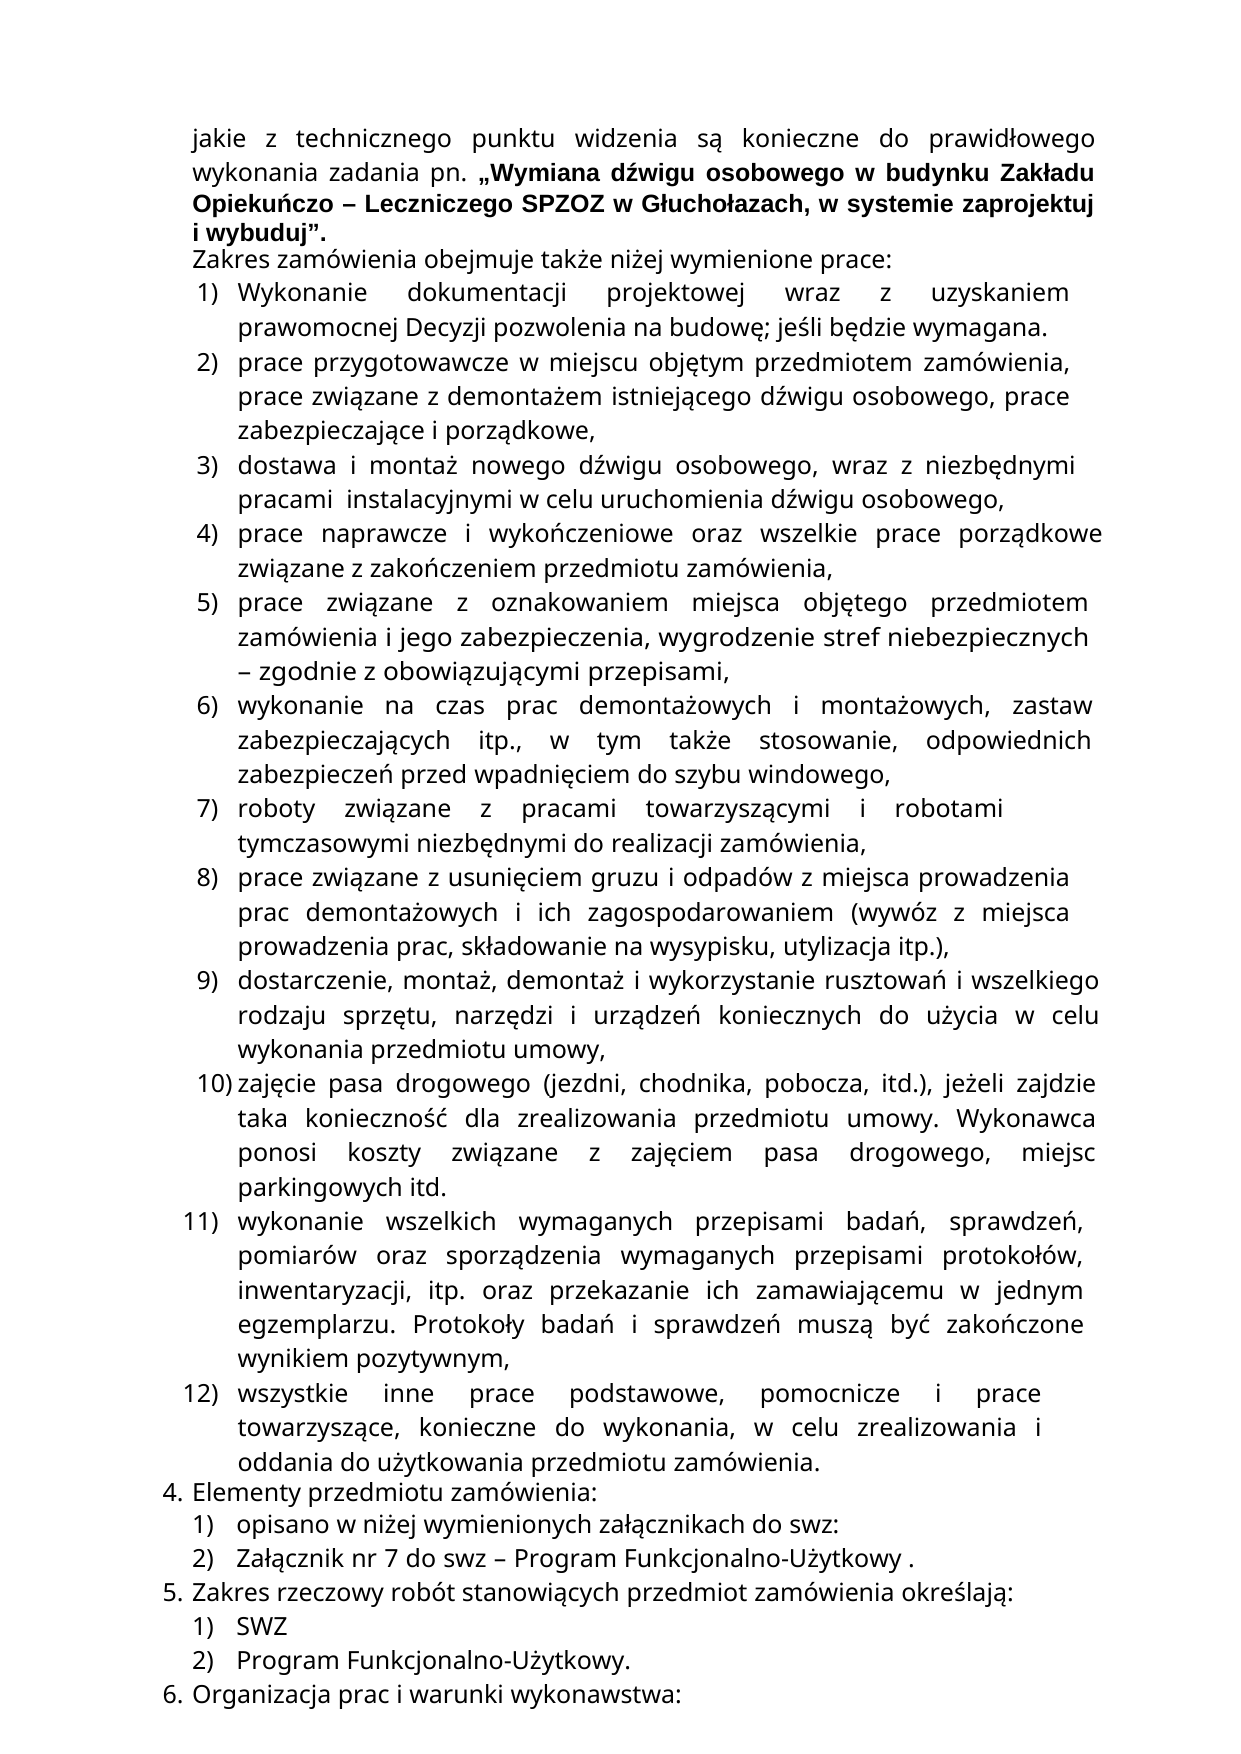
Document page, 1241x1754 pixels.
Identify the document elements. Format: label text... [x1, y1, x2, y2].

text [192, 121, 1095, 246]
list Organizacja prac i warunki wykonawstwa: [162, 1677, 1128, 1711]
list prace naprawcze i wykończeniowe oraz wszelkie prace porządkowe związane z zakończeniem przedmiotu zamówienia, [196, 516, 1102, 584]
list wykonanie wszelkich wymaganych przepisami badań, sprawdzeń, pomiarów oraz sporządzenia wymaganych przepisami protokołów, inwentaryzacji, itp. oraz przekazanie ich zamawiającemu w jednym egzemplarzu. Protokoły badań i sprawdzeń muszą być zakończone wynikiem pozytywnym, [182, 1204, 1084, 1375]
list prace związane z usunięciem gruzu i odpadów z miejsca prowadzenia prac demontażowych i ich zagospodarowaniem (wywóz z miejsca prowadzenia prac, składowanie na wysypisku, utylizacja itp.), [196, 860, 1070, 963]
list roboty związane z pracami towarzyszącymi i robotami tymczasowymi niezbędnymi do realizacji zamówienia, [196, 791, 1003, 859]
list Załącznik nr 7 do swz – Program Funkcjonalno-Użytkowy . [192, 1541, 1128, 1575]
list Wykonanie dokumentacji projektowej wraz z uzyskaniem prawomocnej Decyzji pozwolenia na budowę; jeśli będzie wymagana. [196, 275, 1070, 343]
list Program Funkcjonalno-Użytkowy. [192, 1643, 1128, 1677]
list prace przygotowawcze w miejscu objętym przedmiotem zamówienia, prace związane z demontażem istniejącego dźwigu osobowego, prace zabezpieczające i porządkowe, [196, 344, 1070, 447]
text Zakres zamówienia obejmuje także niżej wymienione prace: [192, 246, 1128, 274]
list zajęcie pasa drogowego (jezdni, chodnika, pobocza, itd.), jeżeli zajdzie taka konieczność dla zrealizowania przedmiotu umowy. Wykonawca ponosi koszty związane z zajęciem pasa drogowego, miejsc parkingowych itd. [196, 1066, 1096, 1203]
list Elementy przedmiotu zamówienia: [162, 1479, 1128, 1507]
list Zakres rzeczowy robót stanowiących przedmiot zamówienia określają: [162, 1575, 1128, 1609]
list dostawa i montaż nowego dźwigu osobowego, wraz z niezbędnymi pracami instalacyjnymi w celu uruchomienia dźwigu osobowego, [196, 447, 1076, 516]
list wszystkie inne prace podstawowe, pomocnicze i prace towarzyszące, konieczne do wykonania, w celu zrealizowania i oddania do użytkowania przedmiotu zamówienia. [182, 1376, 1041, 1478]
list SWZ [192, 1609, 1128, 1643]
list prace związane z oznakowaniem miejsca objętego przedmiotem zamówienia i jego zabezpieczenia, wygrodzenie stref niebezpiecznych – zgodnie z obowiązującymi przepisami, [196, 585, 1089, 688]
list wykonanie na czas prac demontażowych i montażowych, zastaw zabezpieczających itp., w tym także stosowanie, odpowiednich zabezpieczeń przed wpadnięciem do szybu windowego, [196, 688, 1093, 791]
list dostarczenie, montaż, demontaż i wykorzystanie rusztowań i wszelkiego rodzaju sprzętu, narzędzi i urządzeń koniecznych do użycia w celu wykonania przedmiotu umowy, [196, 963, 1100, 1066]
list opisano w niżej wymienionych załącznikach do swz: [192, 1507, 1128, 1541]
